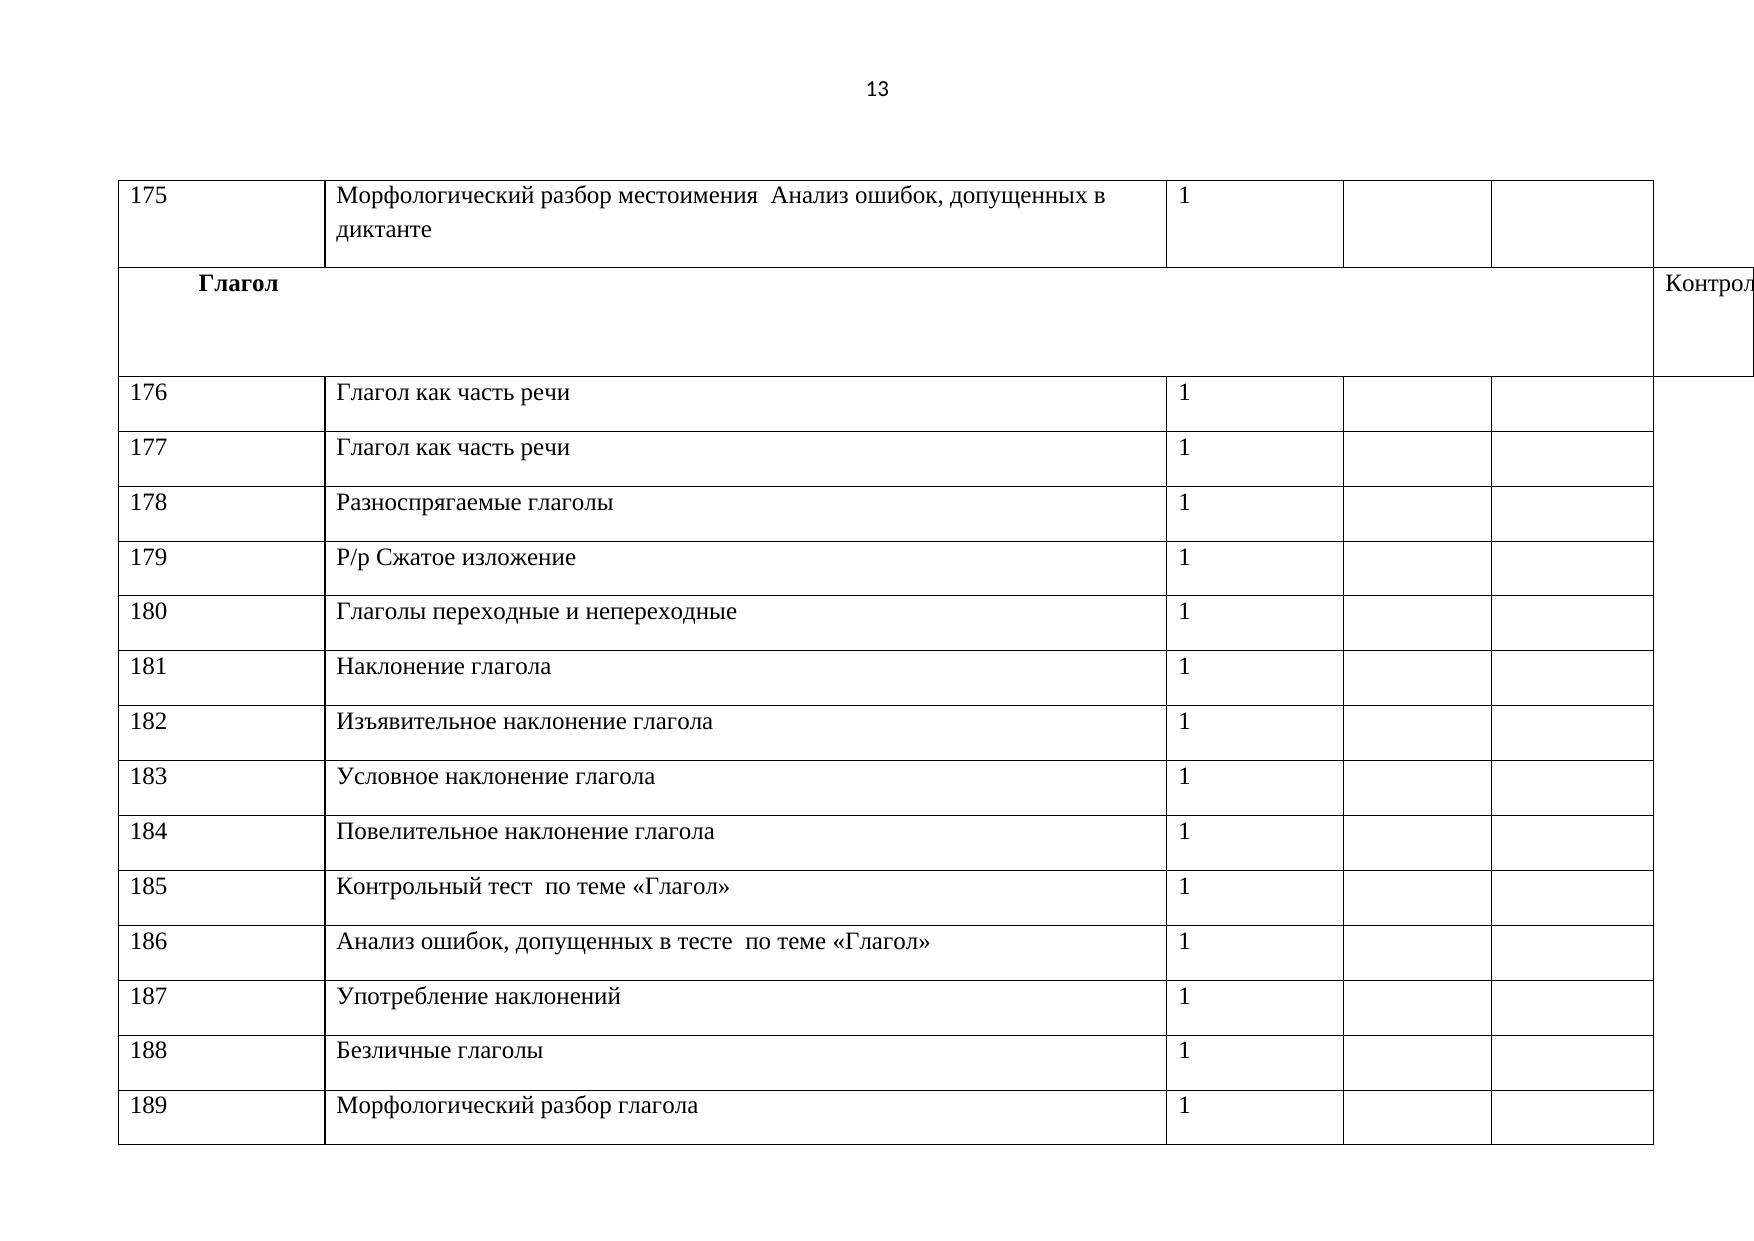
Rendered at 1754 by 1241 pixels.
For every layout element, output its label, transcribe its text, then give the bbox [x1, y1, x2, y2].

table_cell 1 [1167, 926, 1343, 980]
table_cell Повелительное наклонение глагола [326, 816, 1166, 870]
table_cell [1492, 926, 1653, 980]
table_cell [1492, 706, 1653, 760]
table_cell [1344, 1091, 1491, 1144]
table_cell [1344, 761, 1491, 815]
table_cell 1 [1167, 871, 1343, 925]
table_cell [1344, 432, 1491, 486]
table_cell [1344, 181, 1491, 267]
table_cell 1 [1167, 542, 1343, 595]
table_cell Условное наклонение глагола [326, 761, 1166, 815]
table_cell 179 [119, 542, 324, 595]
table_cell [1344, 871, 1491, 925]
table_cell [1344, 981, 1491, 1034]
table_cell 1 [1167, 596, 1343, 650]
table_cell [1492, 542, 1653, 595]
table_cell [1492, 1036, 1653, 1089]
table_cell Р/р Сжатое изложение [326, 542, 1166, 595]
table_cell Глагол как часть речи [326, 377, 1166, 431]
table_cell [1492, 432, 1653, 486]
table_cell Глагол как часть речи [326, 432, 1166, 486]
table_cell 180 [119, 596, 324, 650]
table_cell 178 [119, 487, 324, 541]
table_cell 175 [119, 181, 324, 267]
table_cell [1344, 816, 1491, 870]
table_cell Изъявительное наклонение глагола [326, 706, 1166, 760]
table_cell Глагол [119, 268, 1653, 376]
table_cell 186 [119, 926, 324, 980]
table_cell [1492, 487, 1653, 541]
table_cell Морфологический разбор местоимения Анализ ошибок, допущенных в диктанте [326, 181, 1166, 267]
table_cell 1 [1167, 432, 1343, 486]
table_cell 189 [119, 1091, 324, 1144]
table_cell [1344, 926, 1491, 980]
table_cell [1492, 377, 1653, 431]
table_cell [1344, 542, 1491, 595]
table_cell 177 [119, 432, 324, 486]
table_cell Глаголы переходные и непереходные [326, 596, 1166, 650]
table_cell [1492, 816, 1653, 870]
table_cell 187 [119, 981, 324, 1034]
table_cell [1492, 596, 1653, 650]
table_cell [1492, 181, 1653, 267]
table_cell [1344, 596, 1491, 650]
table_cell [1492, 981, 1653, 1034]
table_cell 1 [1167, 816, 1343, 870]
table_cell Наклонение глагола [326, 651, 1166, 705]
table_cell 1 [1167, 1091, 1343, 1144]
table_cell [1492, 761, 1653, 815]
table_cell 1 [1167, 706, 1343, 760]
table_cell 184 [119, 816, 324, 870]
table_cell 176 [119, 377, 324, 431]
table_cell 182 [119, 706, 324, 760]
table_cell 1 [1167, 181, 1343, 267]
table_cell 1 [1167, 981, 1343, 1034]
table_cell [1344, 706, 1491, 760]
table_cell [1492, 651, 1653, 705]
table_cell 188 [119, 1036, 324, 1089]
table_cell [1492, 871, 1653, 925]
table_cell 1 [1167, 377, 1343, 431]
table_cell Анализ ошибок, допущенных в тесте по теме «Глагол» [326, 926, 1166, 980]
table_cell 1 [1167, 487, 1343, 541]
table_cell 181 [119, 651, 324, 705]
table_cell 183 [119, 761, 324, 815]
table_cell [1492, 1091, 1653, 1144]
table_cell 185 [119, 871, 324, 925]
table_cell Контрольный тест по теме «Глагол» [326, 871, 1166, 925]
table_cell 1 [1167, 1036, 1343, 1089]
table_cell [1344, 487, 1491, 541]
table_cell Морфологический разбор глагола [326, 1091, 1166, 1144]
table_cell [1344, 377, 1491, 431]
table_cell Разноспрягаемые глаголы [326, 487, 1166, 541]
table_cell 1 [1167, 651, 1343, 705]
table_cell [1344, 651, 1491, 705]
table_cell Безличные глаголы [326, 1036, 1166, 1089]
table_cell Употребление наклонений [326, 981, 1166, 1034]
table_cell 1 [1167, 761, 1343, 815]
table_cell Контрольный тест №5 по теме «Местоимение» [1654, 268, 1753, 376]
table_cell [1344, 1036, 1491, 1089]
